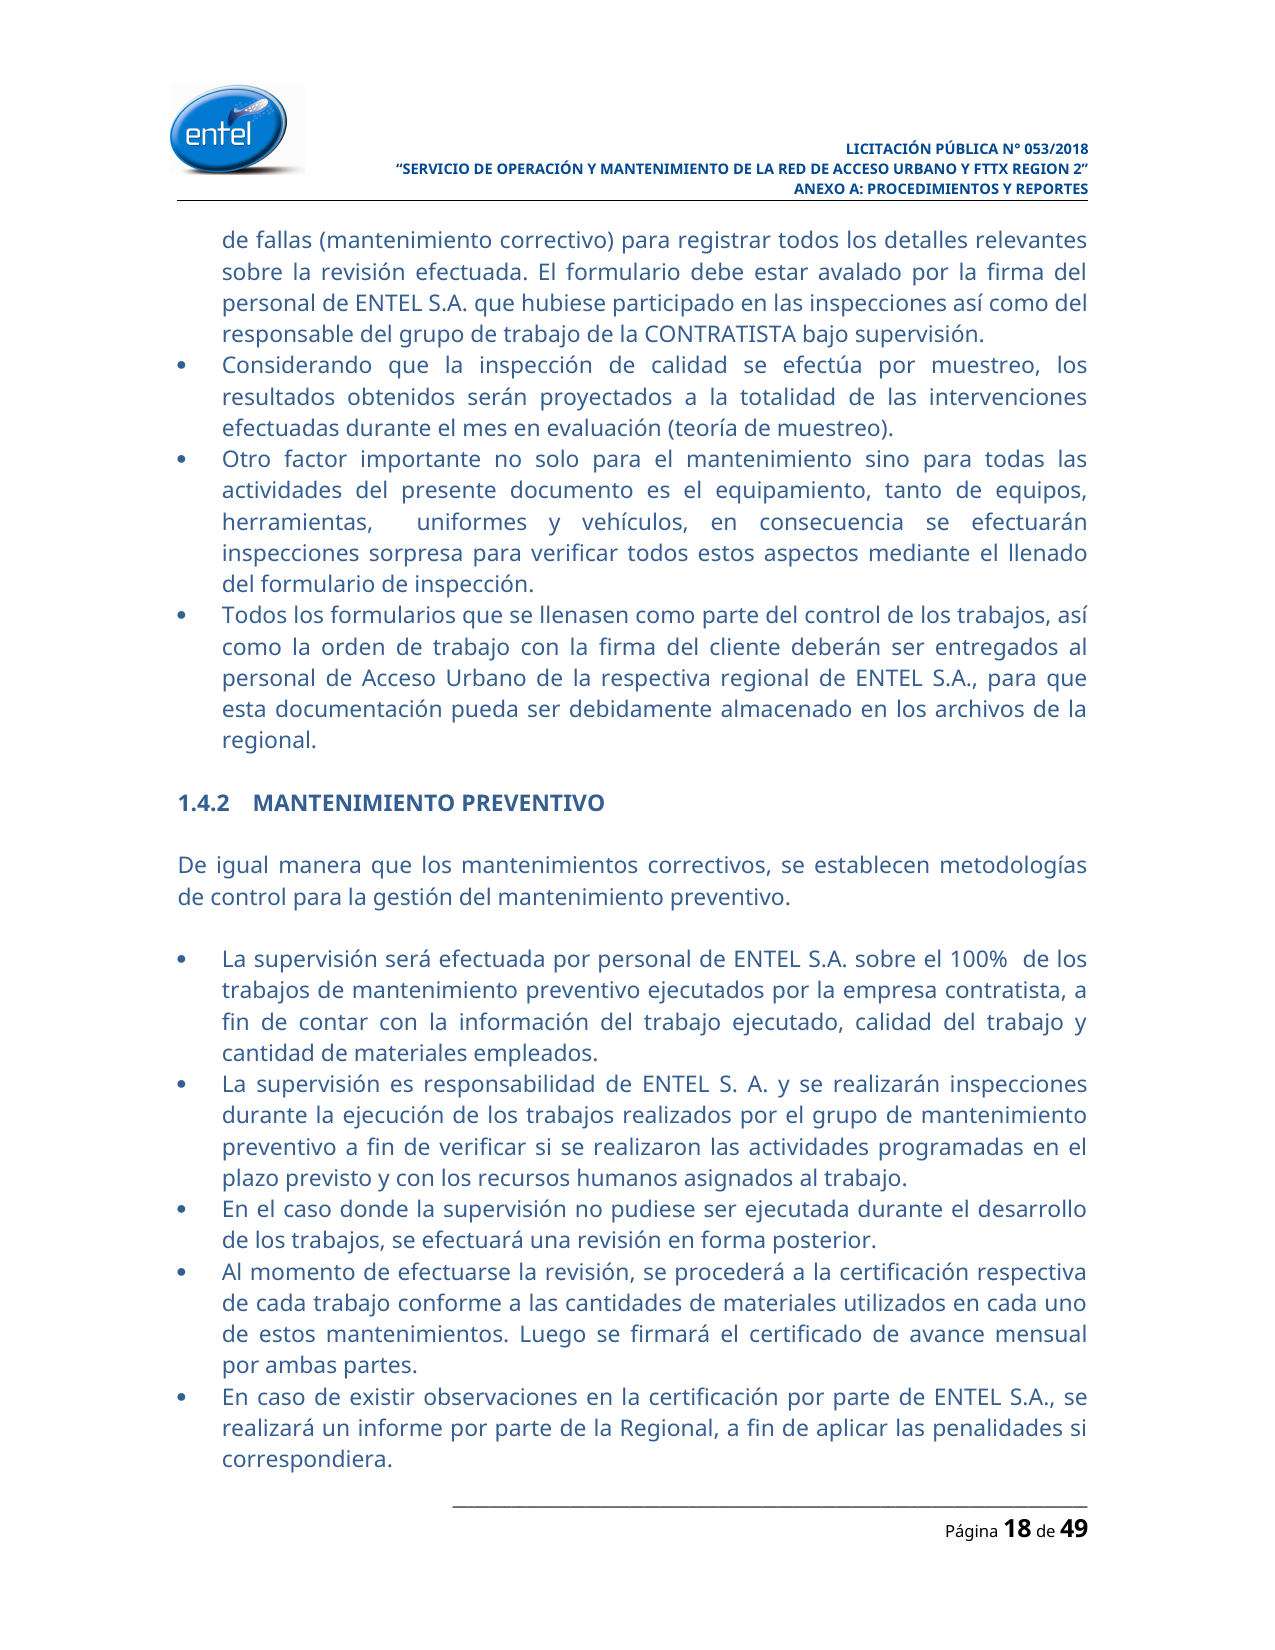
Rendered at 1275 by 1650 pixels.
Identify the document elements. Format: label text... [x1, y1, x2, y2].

list Todos los formularios que se llenasen como parte del control de los trabajos, así como la orden de trabajo con la firma del cliente deberán ser entregados al personal de Acceso Urbano de la respectiva regional de ENTEL S.A., para que esta documentación pueda ser debidamente almacenado en los archivos de la regional. [177, 599, 1088, 755]
list Otro factor importante no solo para el mantenimiento sino para todas las actividades del presente documento es el equipamiento, tanto de equipos, herramientas, uniformes y vehículos, en consecuencia se efectuarán inspecciones sorpresa para verificar todos estos aspectos mediante el llenado del formulario de inspección. [177, 443, 1088, 599]
list En caso de existir observaciones en la certificación por parte de ENTEL S.A., se realizará un informe por parte de la Regional, a fin de aplicar las penalidades si correspondiera. [177, 1380, 1088, 1474]
list En el caso donde la supervisión no pudiese ser ejecutada durante el desarrollo de los trabajos, se efectuará una revisión en forma posterior. [177, 1193, 1088, 1255]
list La supervisión será efectuada por personal de ENTEL S.A. sobre el 100% de los trabajos de mantenimiento preventivo ejecutados por la empresa contratista, a fin de contar con la información del trabajo ejecutado, calidad del trabajo y cantidad de materiales empleados. [177, 943, 1088, 1068]
picture [169, 83, 305, 175]
list Considerando que la inspección de calidad se efectúa por muestreo, los resultados obtenidos serán proyectados a la totalidad de las intervenciones efectuadas durante el mes en evaluación (teoría de muestreo). [177, 349, 1088, 443]
text De igual manera que los mantenimientos correctivos, se establecen metodologías de control para la gestión del mantenimiento preventivo. [177, 849, 1088, 912]
list Al momento de efectuarse la revisión, se procederá a la certificación respectiva de cada trabajo conforme a las cantidades de materiales utilizados en cada uno de estos mantenimientos. Luego se firmará el certificado de avance mensual por ambas partes. [177, 1255, 1088, 1380]
subtitle MANTENIMIENTO PREVENTIVO [177, 787, 1088, 818]
list La supervisión es responsabilidad de ENTEL S. A. y se realizarán inspecciones durante la ejecución de los trabajos realizados por el grupo de mantenimiento preventivo a fin de verificar si se realizaron las actividades programadas en el plazo previsto y con los recursos humanos asignados al trabajo. [177, 1068, 1088, 1193]
